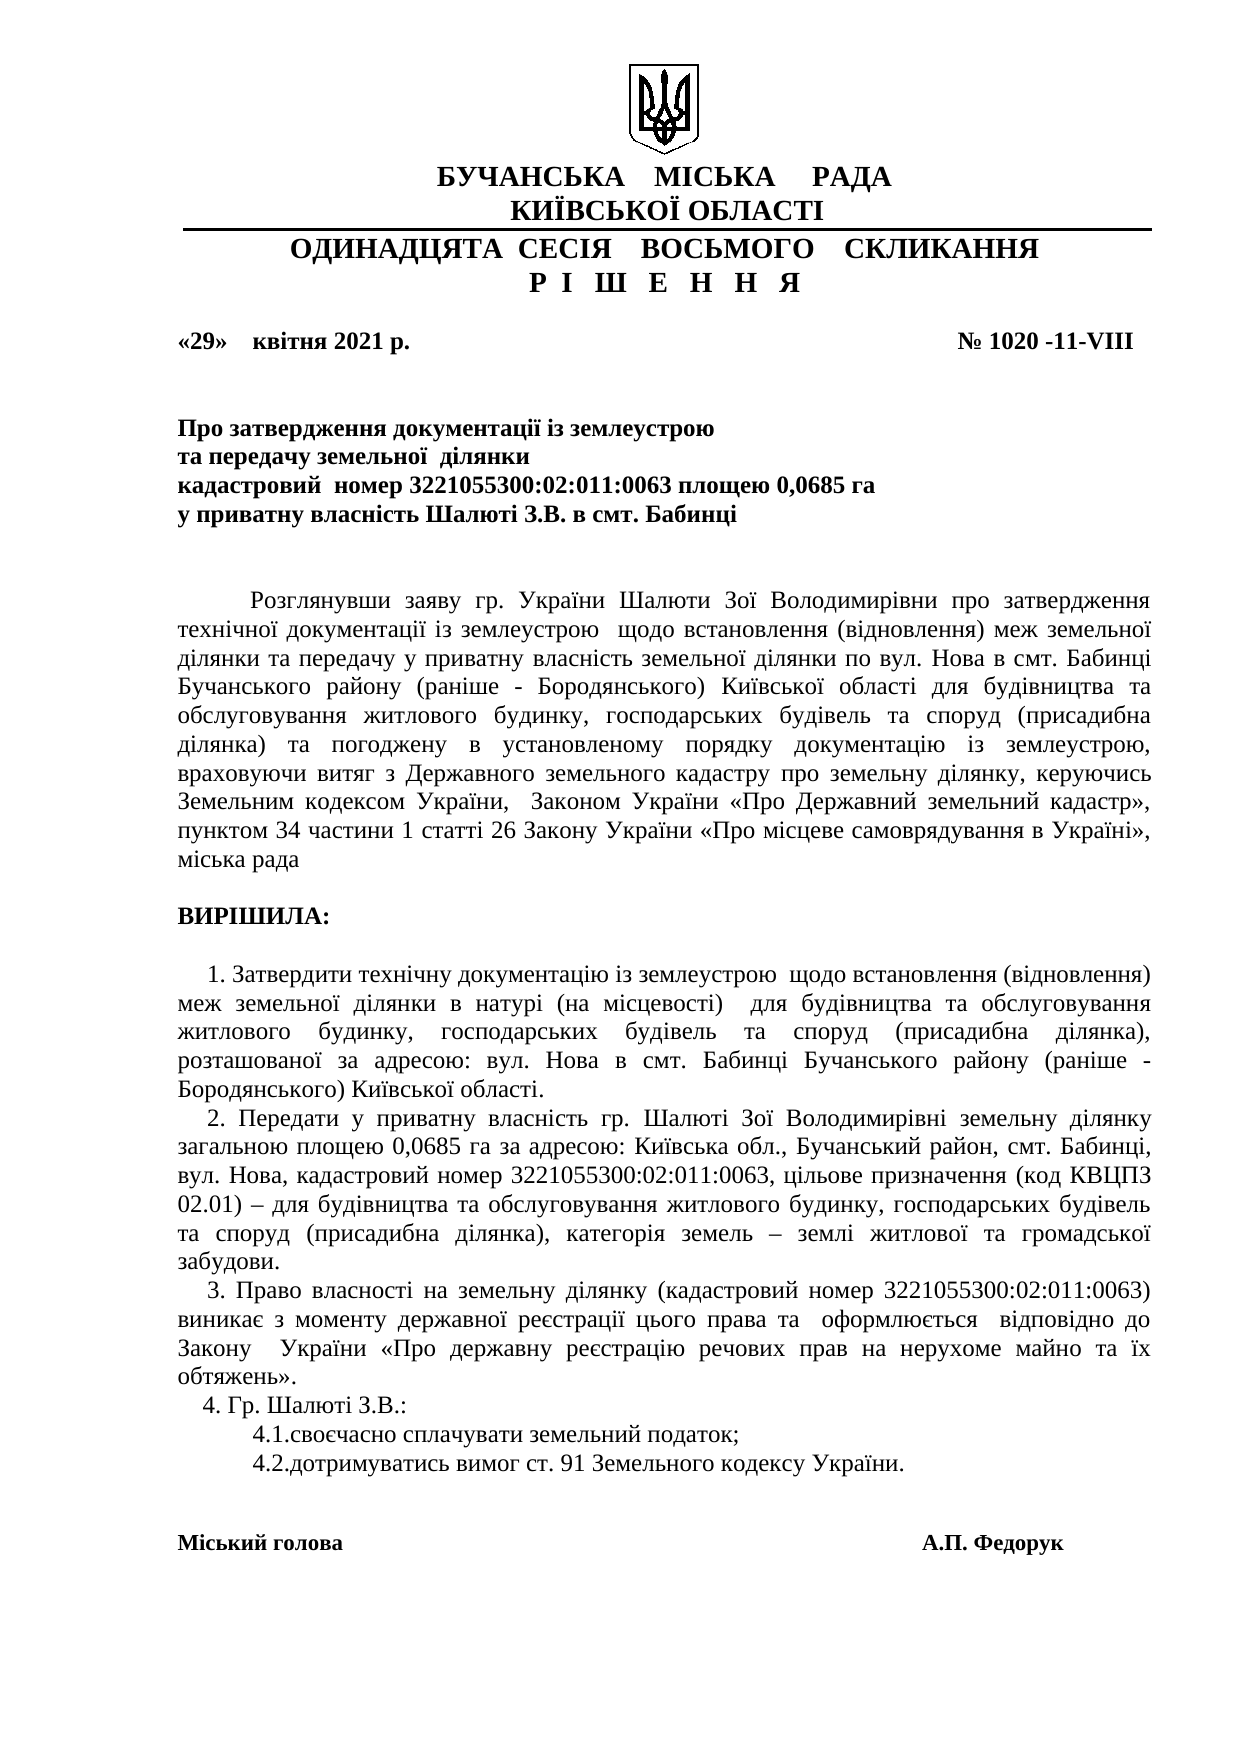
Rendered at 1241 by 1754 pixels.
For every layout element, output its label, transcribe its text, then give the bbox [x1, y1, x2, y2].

text «29» квітня 2021 р. № 1020 -11-VIIІ [177, 326, 1152, 355]
text Р І Ш Е Н Н Я [177, 265, 1152, 298]
text 4. Гр. Шалюті З.В.: [177, 1390, 1152, 1419]
text Про затвердження документації із землеустрою [177, 413, 1152, 441]
text 3. Право власності на земельну ділянку (кадастровий номер 3221055300:02:011:0063) виникає з моменту державної реєстрації цього права та оформлюється відповідно до Закону України «Про державну реєстрацію речових прав на нерухоме майно та їх обтяжень». [177, 1275, 1152, 1390]
text Розглянувши заяву гр. України Шалюти Зої Володимирівни про затвердження технічної документації із землеустрою щодо встановлення (відновлення) меж земельної ділянки та передачу у приватну власність земельної ділянки по вул. Нова в смт. Бабинці Бучанського району (раніше - Бородянського) Київської області для будівництва та обслуговування житлового будинку, господарських будівель та споруд (присадибна ділянка) та погоджену в установленому порядку документацію із землеустрою, враховуючи витяг з Державного земельного кадастру про земельну ділянку, керуючись Земельним кодексом України, Законом України «Про Державний земельний кадастр», пунктом 34 частини 1 статті 26 Закону України «Про місцеве самоврядування в Україні», міська рада [177, 585, 1152, 873]
text 1. Затвердити технічну документацію із землеустрою щодо встановлення (відновлення) меж земельної ділянки в натурі (на місцевості) для будівництва та обслуговування житлового будинку, господарських будівель та споруд (присадибна ділянка), розташованої за адресою: вул. Нова в смт. Бабинці Бучанського району (раніше - Бородянського) Київської області. [177, 959, 1152, 1103]
text ОДИНАДЦЯТА СЕСІЯ ВОСЬМОГО СКЛИКАННЯ [177, 231, 1152, 265]
text та передачу земельної ділянки [177, 441, 1152, 470]
text 4.1.своєчасно сплачувати земельний податок; [252, 1419, 1152, 1448]
text у приватну власність Шалюті З.В. в смт. Бабинці [177, 499, 1152, 528]
text БУЧАНСЬКА МІСЬКА РАДА [177, 159, 1152, 193]
text Міський голова А.П. Федорук [177, 1529, 1152, 1556]
text ВИРІШИЛА: [177, 901, 1152, 930]
text 4.2.дотримуватись вимог ст. 91 Земельного кодексу України. [252, 1448, 1152, 1476]
text КИЇВСЬКОЇ ОБЛАСТІ [183, 193, 1152, 228]
text 2. Передати у приватну власність гр. Шалюті Зої Володимирівні земельну ділянку загальною площею 0,0685 га за адресою: Київська обл., Бучанський район, смт. Бабинці, вул. Нова, кадастровий номер 3221055300:02:011:0063, цільове призначення (код КВЦПЗ 02.01) – для будівництва та обслуговування житлового будинку, господарських будівель та споруд (присадибна ділянка), категорія земель – землі житлової та громадської забудови. [177, 1103, 1152, 1275]
text кадастровий номер 3221055300:02:011:0063 площею 0,0685 га [177, 470, 1152, 499]
